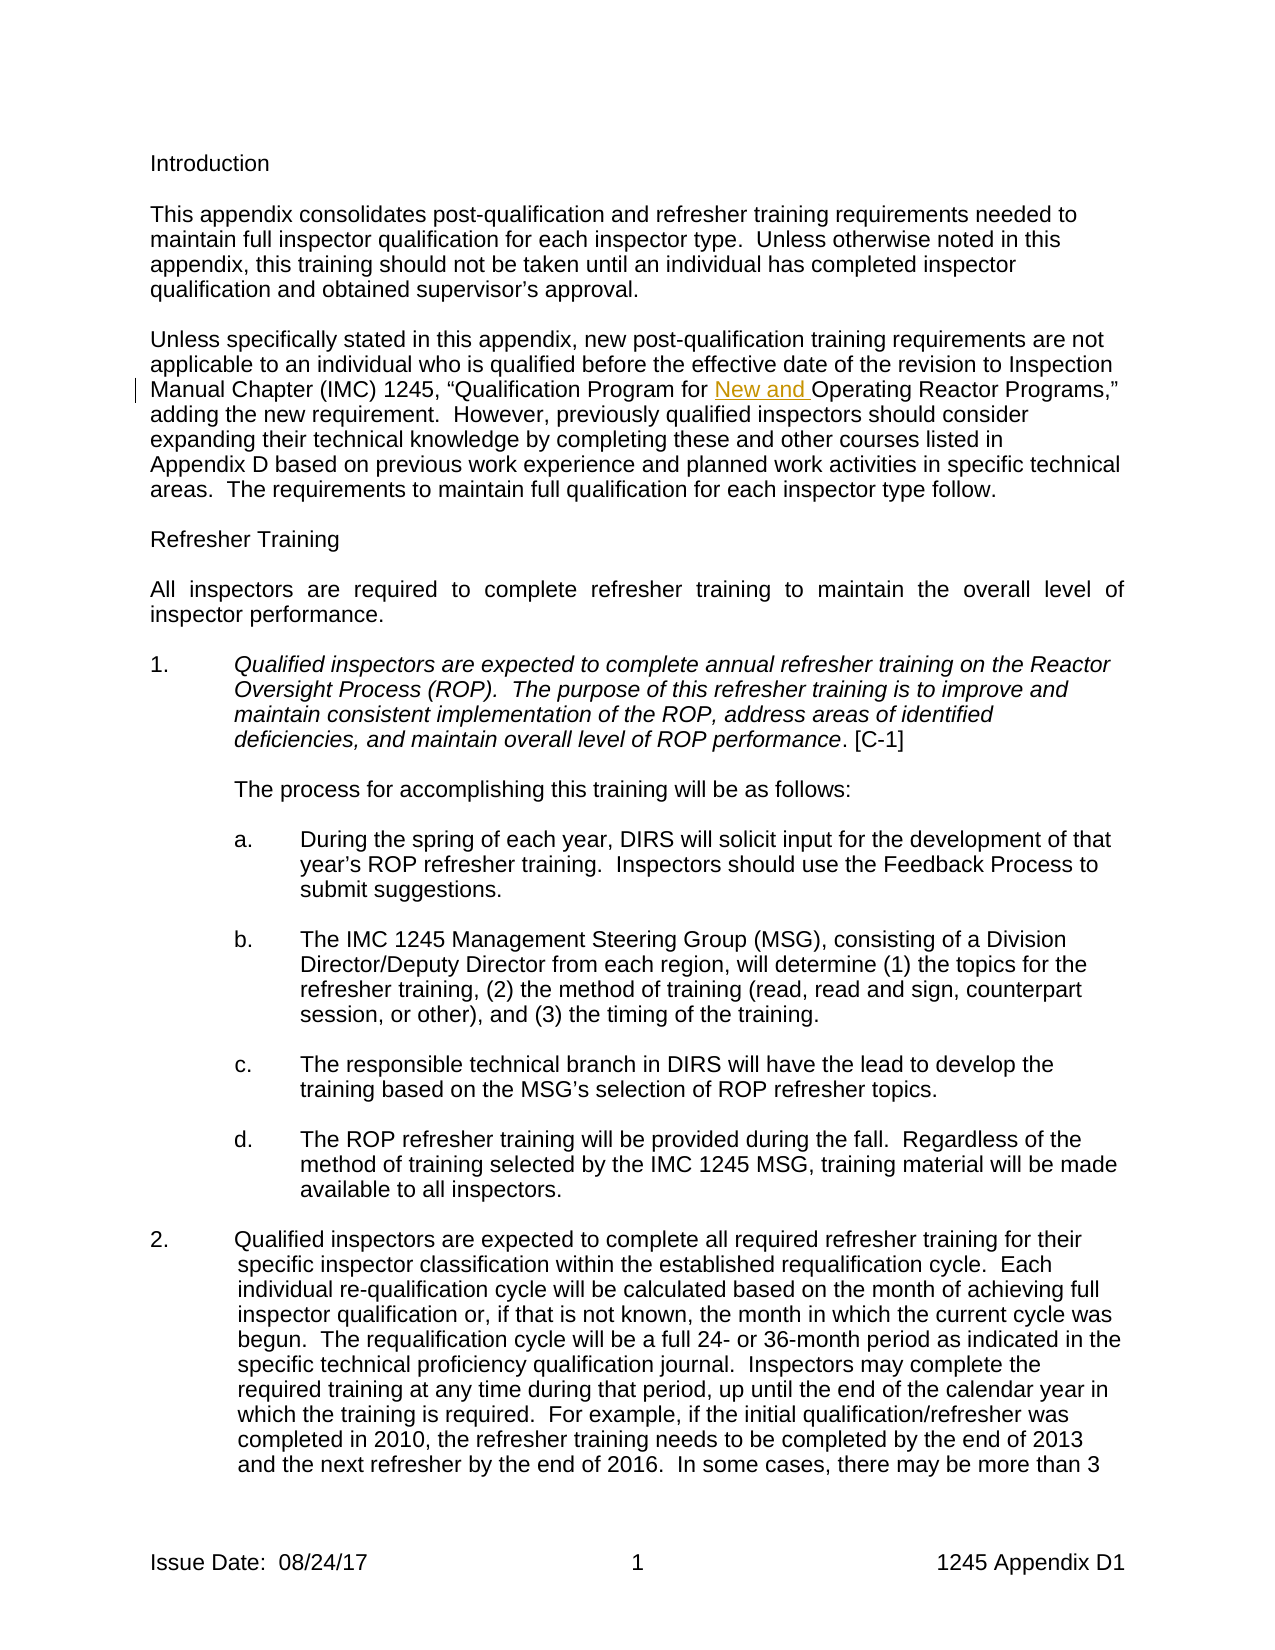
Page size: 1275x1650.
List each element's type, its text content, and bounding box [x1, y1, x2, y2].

text All inspectors are required to complete refresher training to maintain the overall level of inspector performance. [150, 578, 1125, 628]
text c. The responsible technical branch in DIRS will have the lead to develop the training based on the MSG’s selection of ROP refresher topics. [234, 1053, 1125, 1103]
text b. The IMC 1245 Management Steering Group (MSG), consisting of a Division Director/Deputy Director from each region, will determine (1) the topics for the refresher training, (2) the method of training (read, read and sign, counterpart session, or other), and (3) the timing of the training. [234, 928, 1125, 1028]
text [150, 1228, 1125, 1478]
text a. During the spring of each year, DIRS will solicit input for the development of that year’s ROP refresher training. Inspectors should use the Feedback Process to submit suggestions. [234, 828, 1125, 903]
text d. The ROP refresher training will be provided during the fall. Regardless of the method of training selected by the IMC 1245 MSG, training material will be made available to all inspectors. [234, 1128, 1125, 1203]
text Unless specifically stated in this appendix, new post-qualification training requirements are not applicable to an individual who is qualified before the effective date of the revision to Inspection Manual Chapter (IMC) 1245, “Qualification Program for Operating Reactor Programs,” adding the new requirement. However, previously qualified inspectors should consider expanding their technical knowledge by completing these and other courses listed in Appendix D based on previous work experience and planned work activities in specific technical areas. The requirements to maintain full qualification for each inspector type follow. [150, 328, 1125, 503]
text This appendix consolidates post-qualification and refresher training requirements needed to maintain full inspector qualification for each inspector type. Unless otherwise noted in this appendix, this training should not be taken until an individual has completed inspector qualification and obtained supervisor’s approval. [150, 203, 1125, 303]
text Introduction [150, 150, 1125, 176]
text 1. Qualified inspectors are expected to complete annual refresher training on the Reactor Oversight Process (ROP). The purpose of this refresher training is to improve and maintain consistent implementation of the ROP, address areas of identified deficiencies, and maintain overall level of ROP performance. [C-1] [150, 653, 1125, 753]
text The process for accomplishing this training will be as follows: [234, 778, 1125, 803]
text Refresher Training [150, 528, 1125, 553]
